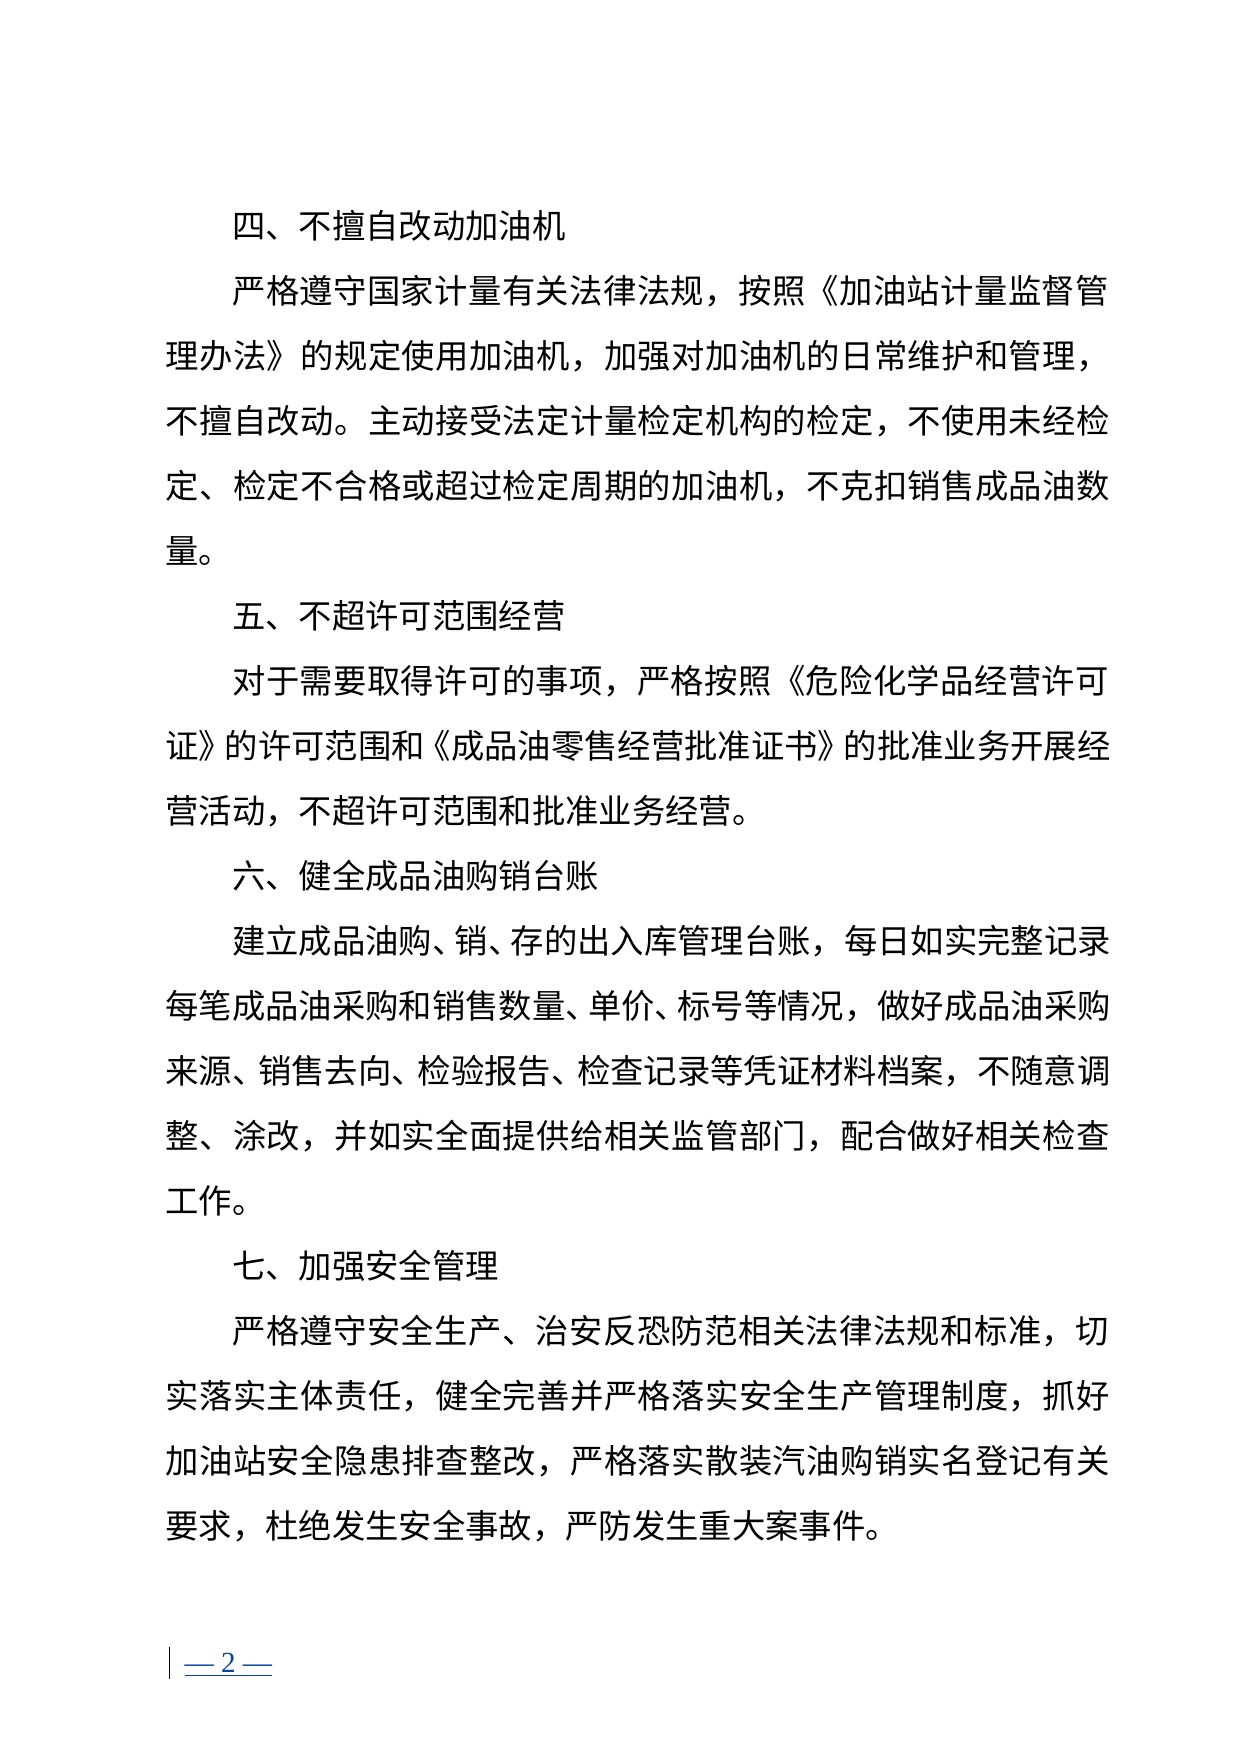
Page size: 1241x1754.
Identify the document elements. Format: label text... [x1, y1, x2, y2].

list 对于需要取得许可的事项，严格按照《危险化学品经营许可证》的许可范围和《成品油零售经营批准证书》的批准业务开展经营活动，不超许可范围和批准业务经营。 [165, 776, 1110, 971]
list 严格遵守国家计量有关法律法规，按照《加油站计量监督管理办法》的规定使用加油机，加强对加油机的日常维护和管理，不擅自改动。主动接受法定计量检定机构的检定，不使用未经检定、检定不合格或超过检定周期的加油机，不克扣销售成品油数量。 [165, 386, 1110, 711]
list 六、健全成品油购销台账 [165, 971, 1110, 1036]
list 建立成品油购、销、存的出入库管理台账，每日如实完整记录每笔成品油采购和销售数量、单价、标号等情况，做好成品油采购来源、销售去向、检验报告、检查记录等凭证材料档案，不随意调整、涂改，并如实全面提供给相关监管部门，配合做好相关检查工作。 [165, 1036, 1110, 1361]
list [165, 191, 1110, 321]
list 五、不超许可范围经营 [165, 711, 1110, 776]
list 加强安全管理 [165, 1361, 1110, 1426]
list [165, 1426, 1110, 1621]
list 不擅自改动加油机 [165, 321, 1110, 386]
